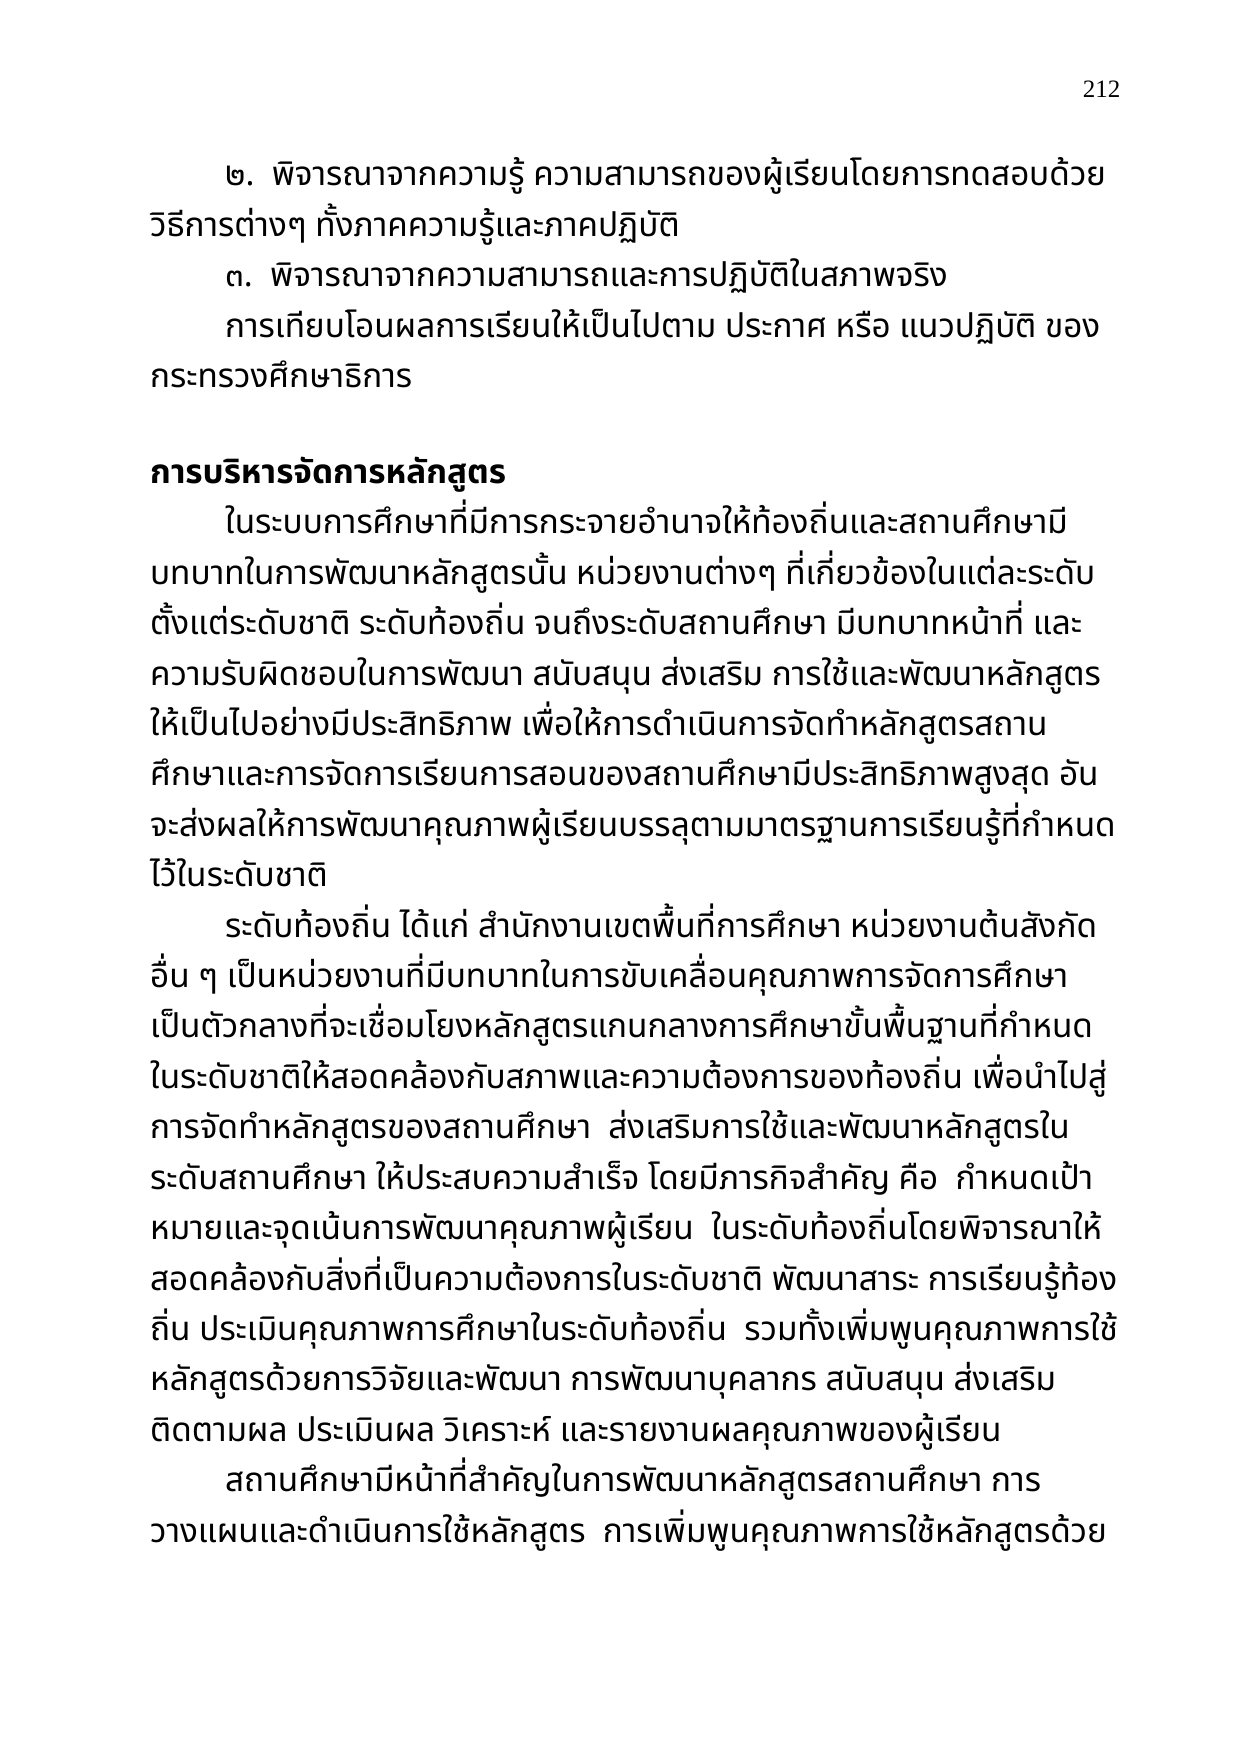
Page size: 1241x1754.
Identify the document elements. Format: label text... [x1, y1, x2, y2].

text ๒. พิจารณาจากความรู้ ความสามารถของผู้เรียนโดยการทดสอบด้วยวิธีการต่างๆ ทั้งภาคความรู้และภาคปฏิบัติ [150, 150, 1120, 251]
text ๓. พิจารณาจากความสามารถและการปฏิบัติในสภาพจริง [150, 251, 1120, 302]
text การบริหารจัดการหลักสูตร [150, 448, 1120, 498]
text ระดับท้องถิ่น ได้แก่ สำนักงานเขตพื้นที่การศึกษา หน่วยงานต้นสังกัดอื่น ๆ เป็นหน่วยงานที่มีบทบาทในการขับเคลื่อนคุณภาพการจัดการศึกษา เป็นตัวกลางที่จะเชื่อมโยงหลักสูตรแกนกลางการศึกษาขั้นพื้นฐานที่กำหนดในระดับชาติให้สอดคล้องกับสภาพและความต้องการของท้องถิ่น เพื่อนำไปสู่การจัดทำหลักสูตรของสถานศึกษา ส่งเสริมการใช้และพัฒนาหลักสูตรในระดับสถานศึกษา ให้ประสบความสำเร็จ โดยมีภารกิจสำคัญ คือ กำหนดเป้าหมายและจุดเน้นการพัฒนาคุณภาพผู้เรียน ในระดับท้องถิ่นโดยพิจารณาให้สอดคล้องกับสิ่งที่เป็นความต้องการในระดับชาติ พัฒนาสาระ การเรียนรู้ท้องถิ่น ประเมินคุณภาพการศึกษาในระดับท้องถิ่น รวมทั้งเพิ่มพูนคุณภาพการใช้หลักสูตรด้วยการวิจัยและพัฒนา การพัฒนาบุคลากร สนับสนุน ส่งเสริม ติดตามผล ประเมินผล วิเคราะห์ และรายงานผลคุณภาพของผู้เรียน [150, 902, 1120, 1456]
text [150, 1456, 1120, 1557]
text การเทียบโอนผลการเรียนให้เป็นไปตาม ประกาศ หรือ แนวปฏิบัติ ของกระทรวงศึกษาธิการ [150, 302, 1120, 402]
text ในระบบการศึกษาที่มีการกระจายอำนาจให้ท้องถิ่นและสถานศึกษามีบทบาทในการพัฒนาหลักสูตรนั้น หน่วยงานต่างๆ ที่เกี่ยวข้องในแต่ละระดับ ตั้งแต่ระดับชาติ ระดับท้องถิ่น จนถึงระดับสถานศึกษา มีบทบาทหน้าที่ และความรับผิดชอบในการพัฒนา สนับสนุน ส่งเสริม การใช้และพัฒนาหลักสูตรให้เป็นไปอย่างมีประสิทธิภาพ เพื่อให้การดำเนินการจัดทำหลักสูตรสถานศึกษาและการจัดการเรียนการสอนของสถานศึกษามีประสิทธิภาพสูงสุด อันจะส่งผลให้การพัฒนาคุณภาพผู้เรียนบรรลุตามมาตรฐานการเรียนรู้ที่กำหนดไว้ในระดับชาติุณภาพของสำคัญ และคุณลักษณะอันพึงประสงค์ ของรมีคุณลักษณะสะท [150, 498, 1120, 902]
